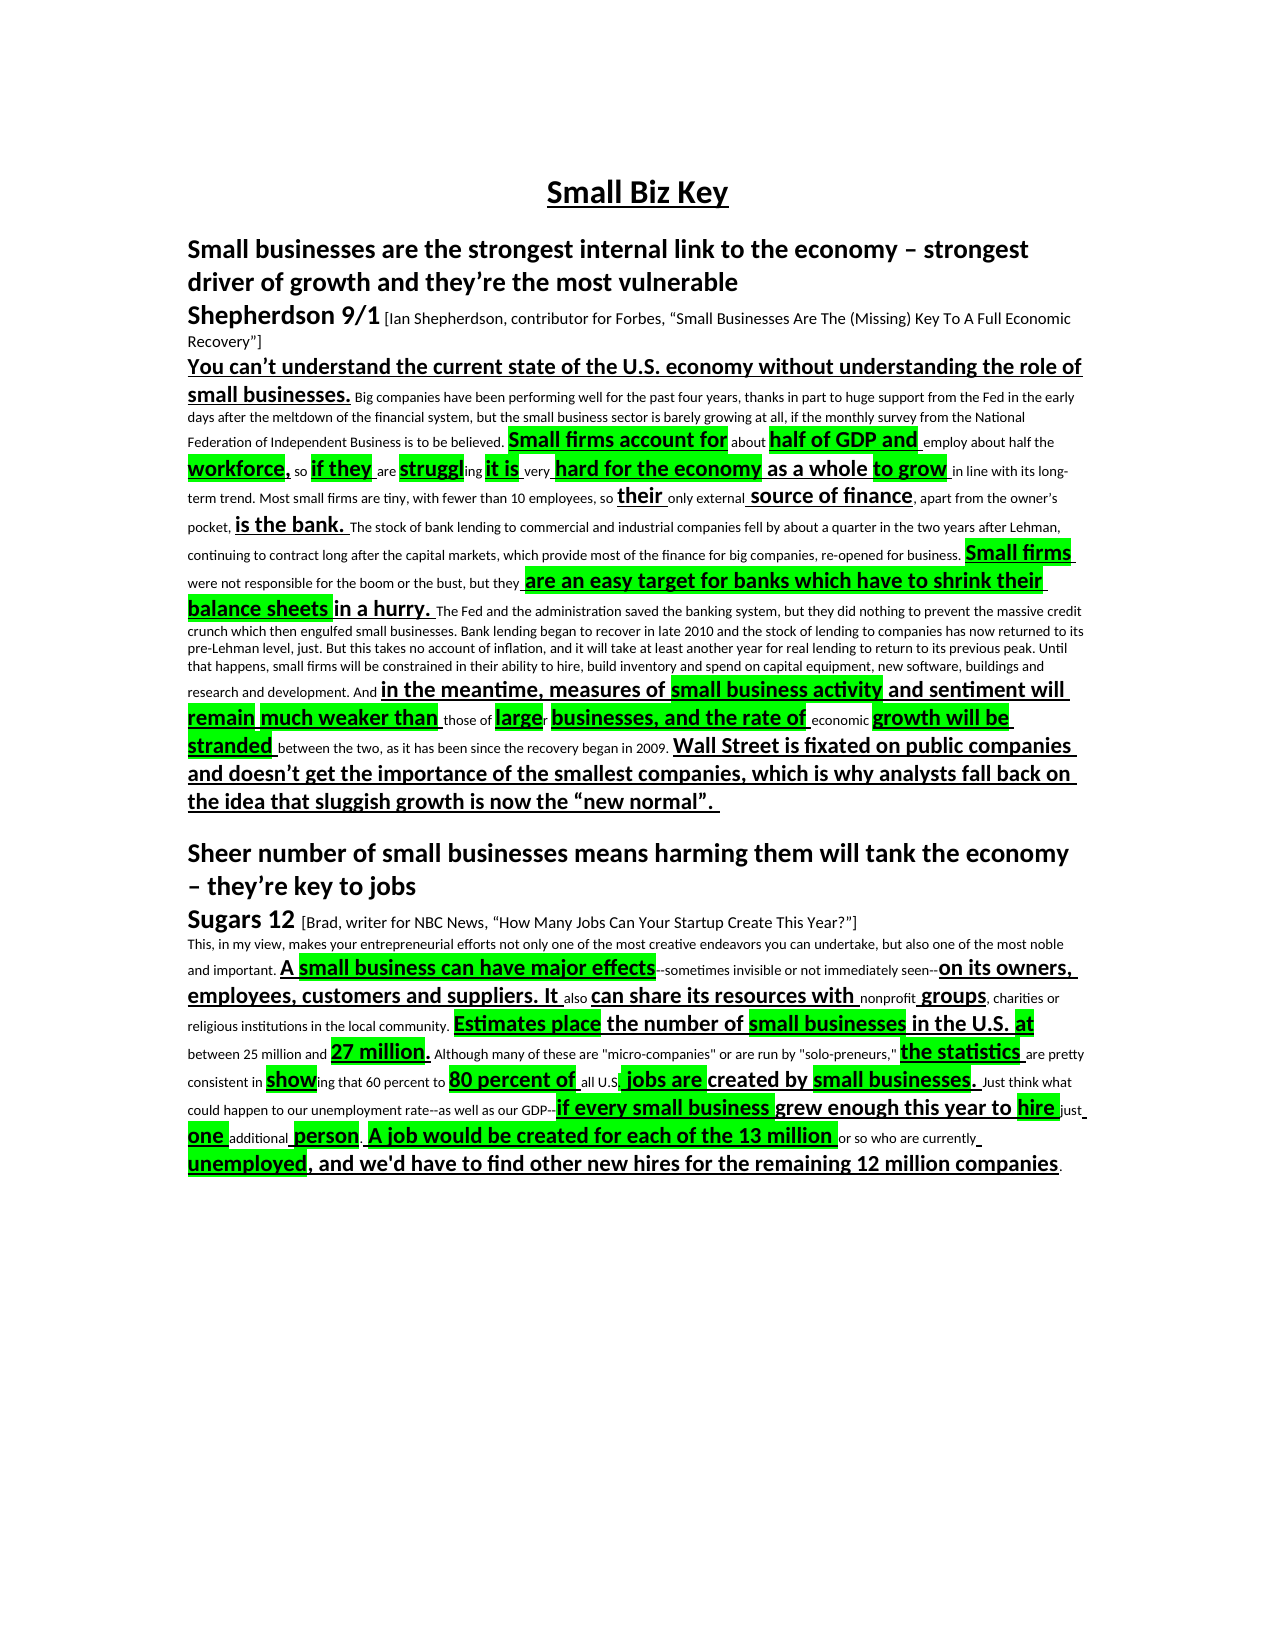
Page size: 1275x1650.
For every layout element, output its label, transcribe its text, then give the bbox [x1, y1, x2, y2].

text This, in my view, makes your entrepreneurial efforts not only one of the most creative endeavors you can undertake, but also one of the most noble and important. A small business can have major effects--sometimes invisible or not immediately seen--on its owners, employees, customers and suppliers. It also can share its resources with nonprofit groups, charities or religious institutions in the local community. Estimates place the number of small businesses in the U.S. at between 25 million and 27 million. Although many of these are "micro-companies" or are run by "solo-preneurs," the statistics are pretty consistent in showing that 60 percent to 80 percent of all U.S. jobs are created by small businesses. Just think what could happen to our unemployment rate--as well as our GDP--if every small business grew enough this year to hire just one additional person. A job would be created for each of the 13 million or so who are currently unemployed, and we'd have to find other new hires for the remaining 12 million companies. [187, 935, 1087, 1177]
text Sugars 12 [Brad, writer for NBC News, “How Many Jobs Can Your Startup Create This Year?”] [187, 902, 1087, 935]
text Shepherdson 9/1 [Ian Shepherdson, contributor for Forbes, “Small Businesses Are The (Missing) Key To A Full Economic Recovery”] [187, 298, 1087, 352]
subtitle Sheer number of small businesses means harming them will tank the economy – they’re key to jobs [187, 836, 1087, 902]
subtitle Small Biz Key [187, 171, 1087, 212]
subtitle Small businesses are the strongest internal link to the economy – strongest driver of growth and they’re the most vulnerable [187, 232, 1087, 298]
text You can’t understand the current state of the U.S. economy without understanding the role of small businesses. Big companies have been performing well for the past four years, thanks in part to huge support from the Fed in the early days after the meltdown of the financial system, but the small business sector is barely growing at all, if the monthly survey from the National Federation of Independent Business is to be believed. Small firms account for about half of GDP and employ about half the workforce, so if they are struggling it is very hard for the economy as a whole to grow in line with its long-term trend. Most small firms are tiny, with fewer than 10 employees, so their only external source of finance, apart from the owner’s pocket, is the bank. The stock of bank lending to commercial and industrial companies fell by about a quarter in the two years after Lehman, continuing to contract long after the capital markets, which provide most of the finance for big companies, re-opened for business. Small firms were not responsible for the boom or the bust, but they are an easy target for banks which have to shrink their balance sheets in a hurry. The Fed and the administration saved the banking system, but they did nothing to prevent the massive credit crunch which then engulfed small businesses. Bank lending began to recover in late 2010 and the stock of lending to companies has now returned to its pre-Lehman level, just. But this takes no account of inflation, and it will take at least another year for real lending to return to its previous peak. Until that happens, small firms will be constrained in their ability to hire, build inventory and spend on capital equipment, new software, buildings and research and development. And in the meantime, measures of small business activity and sentiment will remain much weaker than those of larger businesses, and the rate of economic growth will be stranded between the two, as it has been since the recovery began in 2009. Wall Street is fixated on public companies and doesn’t get the importance of the smallest companies, which is why analysts fall back on the idea that sluggish growth is now the “new normal”. [187, 352, 1087, 815]
